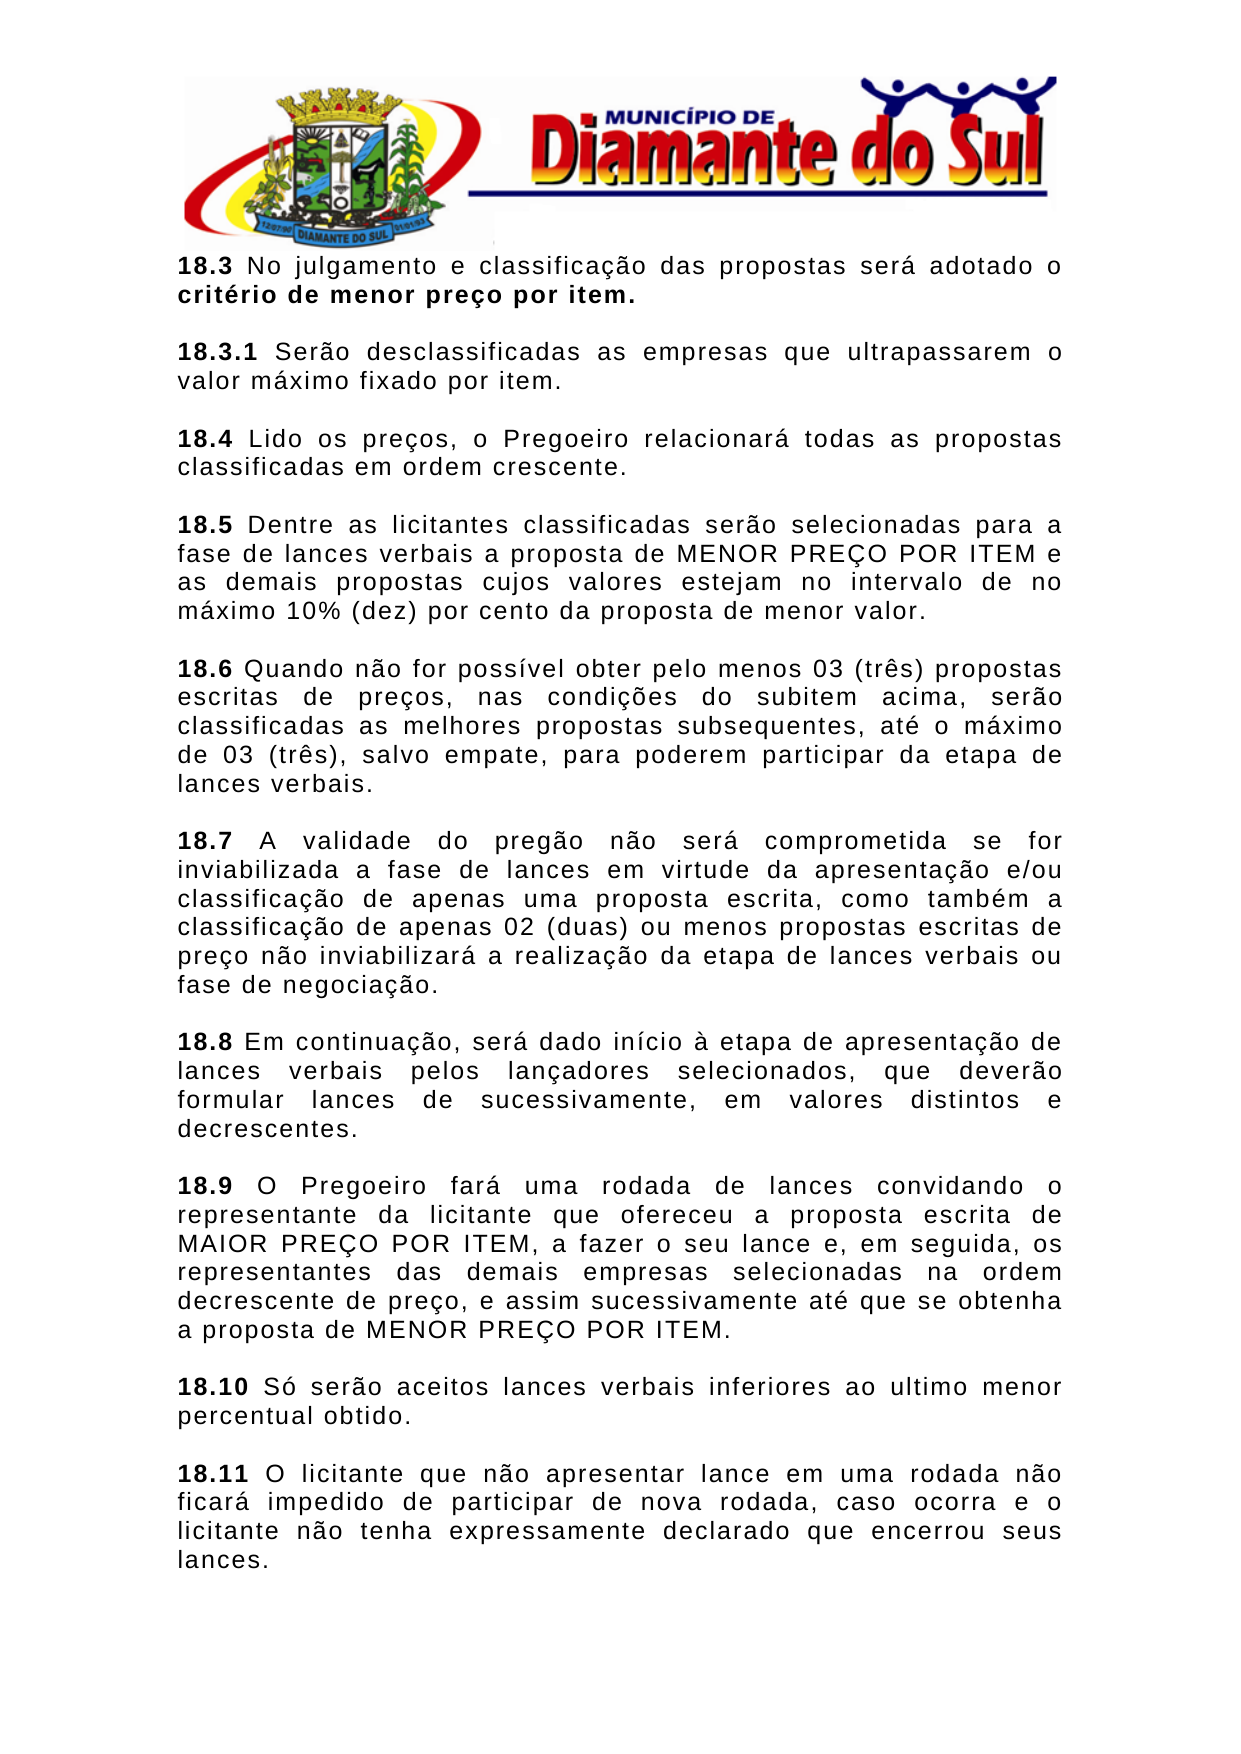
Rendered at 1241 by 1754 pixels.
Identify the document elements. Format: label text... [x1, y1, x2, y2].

text 18.5 Dentre as licitantes classificadas serão selecionadas para a fase de lances verbais a proposta de MENOR PREÇO POR ITEM e as demais propostas cujos valores estejam no intervalo de no máximo 10% (dez) por cento da proposta de menor valor. [177, 510, 1063, 625]
text 18.3.1 Serão desclassificadas as empresas que ultrapassarem o valor máximo fixado por item. [177, 337, 1063, 395]
text 18.9 O Pregoeiro fará uma rodada de lances convidando o representante da licitante que ofereceu a proposta escrita de MAIOR PREÇO POR ITEM, a fazer o seu lance e, em seguida, os representantes das demais empresas selecionadas na ordem decrescente de preço, e assim sucessivamente até que se obtenha a proposta de MENOR PREÇO POR ITEM. [177, 1171, 1063, 1344]
text 18.7 A validade do pregão não será comprometida se for inviabilizada a fase de lances em virtude da apresentação e/ou classificação de apenas uma proposta escrita, como também a classificação de apenas 02 (duas) ou menos propostas escritas de preço não inviabilizará a realização da etapa de lances verbais ou fase de negociação. [177, 826, 1063, 999]
text 18.10 Só serão aceitos lances verbais inferiores ao ultimo menor percentual obtido. [177, 1372, 1063, 1430]
text 18.11 O licitante que não apresentar lance em uma rodada não ficará impedido de participar de nova rodada, caso ocorra e o licitante não tenha expressamente declarado que encerrou seus lances. [177, 1459, 1063, 1574]
text 18.3 No julgamento e classificação das propostas será adotado o critério de menor preço por item. [177, 252, 1063, 309]
picture [177, 73, 1063, 252]
text 18.6 Quando não for possível obter pelo menos 03 (três) propostas escritas de preços, nas condições do subitem acima, serão classificadas as melhores propostas subsequentes, até o máximo de 03 (três), salvo empate, para poderem participar da etapa de lances verbais. [177, 654, 1063, 797]
text 18.8 Em continuação, será dado início à etapa de apresentação de lances verbais pelos lançadores selecionados, que deverão formular lances de sucessivamente, em valores distintos e decrescentes. [177, 1027, 1063, 1142]
text 18.4 Lido os preços, o Pregoeiro relacionará todas as propostas classificadas em ordem crescente. [177, 424, 1063, 481]
